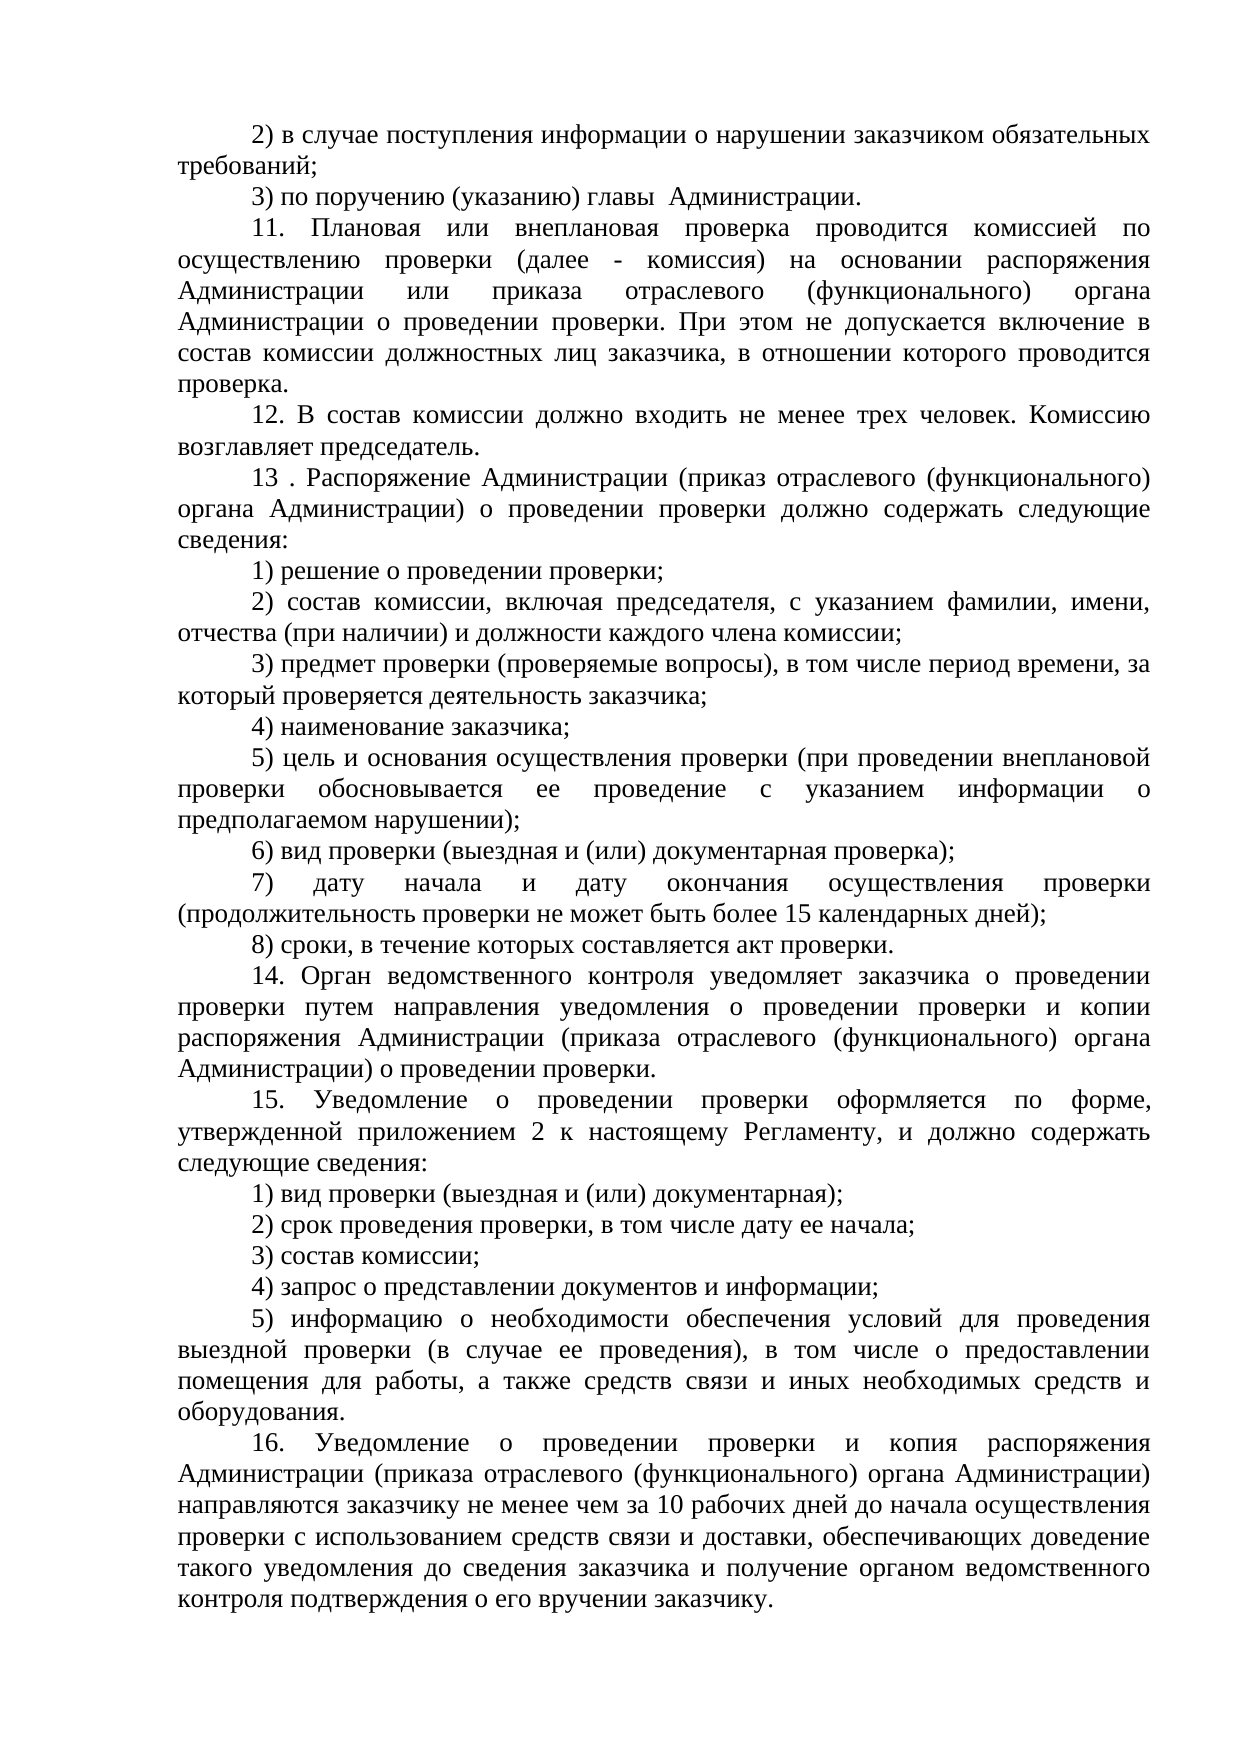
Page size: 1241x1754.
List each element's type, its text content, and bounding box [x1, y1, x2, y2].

text 4) наименование заказчика; [177, 710, 1152, 741]
text 7) дату начала и дату окончания осуществления проверки (продолжительность проверки не может быть более 15 календарных дней); [177, 866, 1152, 928]
text 6) вид проверки (выездная и (или) документарная проверка); [177, 834, 1152, 866]
text 12. В состав комиссии должно входить не менее трех человек. Комиссию возглавляет председатель. [177, 398, 1152, 461]
text 5) информацию о необходимости обеспечения условий для проведения выездной проверки (в случае ее проведения), в том числе о предоставлении помещения для работы, а также средств связи и иных необходимых средств и оборудования. [177, 1302, 1152, 1426]
text 5) цель и основания осуществления проверки (при проведении внеплановой проверки обосновывается ее проведение с указанием информации о предполагаемом нарушении); [177, 741, 1152, 834]
text 2) срок проведения проверки, в том числе дату ее начала; [177, 1208, 1152, 1239]
text 1) решение о проведении проверки; [177, 554, 1152, 585]
text 3) предмет проверки (проверяемые вопросы), в том числе период времени, за который проверяется деятельность заказчика; [177, 648, 1152, 710]
text 13 . Распоряжение Администрации (приказ отраслевого (функционального) органа Администрации) о проведении проверки должно содержать следующие сведения: [177, 461, 1152, 554]
text 8) сроки, в течение которых составляется акт проверки. [177, 928, 1152, 959]
text 4) запрос о представлении документов и информации; [177, 1271, 1152, 1302]
text 2) в случае поступления информации о нарушении заказчиком обязательных требований; [177, 118, 1152, 180]
text 3) по поручению (указанию) главы Администрации. [177, 180, 1152, 212]
text 11. Плановая или внеплановая проверка проводится комиссией по осуществлению проверки (далее - комиссия) на основании распоряжения Администрации или приказа отраслевого (функционального) органа Администрации о проведении проверки. При этом не допускается включение в состав комиссии должностных лиц заказчика, в отношении которого проводится проверка. [177, 212, 1152, 398]
text 14. Орган ведомственного контроля уведомляет заказчика о проведении проверки путем направления уведомления о проведении проверки и копии распоряжения Администрации (приказа отраслевого (функционального) органа Администрации) о проведении проверки. [177, 959, 1152, 1084]
text 3) состав комиссии; [177, 1239, 1152, 1271]
text 2) состав комиссии, включая председателя, с указанием фамилии, имени, отчества (при наличии) и должности каждого члена комиссии; [177, 585, 1152, 648]
text 15. Уведомление о проведении проверки оформляется по форме, утвержденной приложением 2 к настоящему Регламенту, и должно содержать следующие сведения: [177, 1084, 1152, 1177]
text 16. Уведомление о проведении проверки и копия распоряжения Администрации (приказа отраслевого (функционального) органа Администрации) направляются заказчику не менее чем за 10 рабочих дней до начала осуществления проверки с использованием средств связи и доставки, обеспечивающих доведение такого уведомления до сведения заказчика и получение органом ведомственного контроля подтверждения о его вручении заказчику. [177, 1426, 1152, 1613]
text 1) вид проверки (выездная и (или) документарная); [177, 1177, 1152, 1208]
